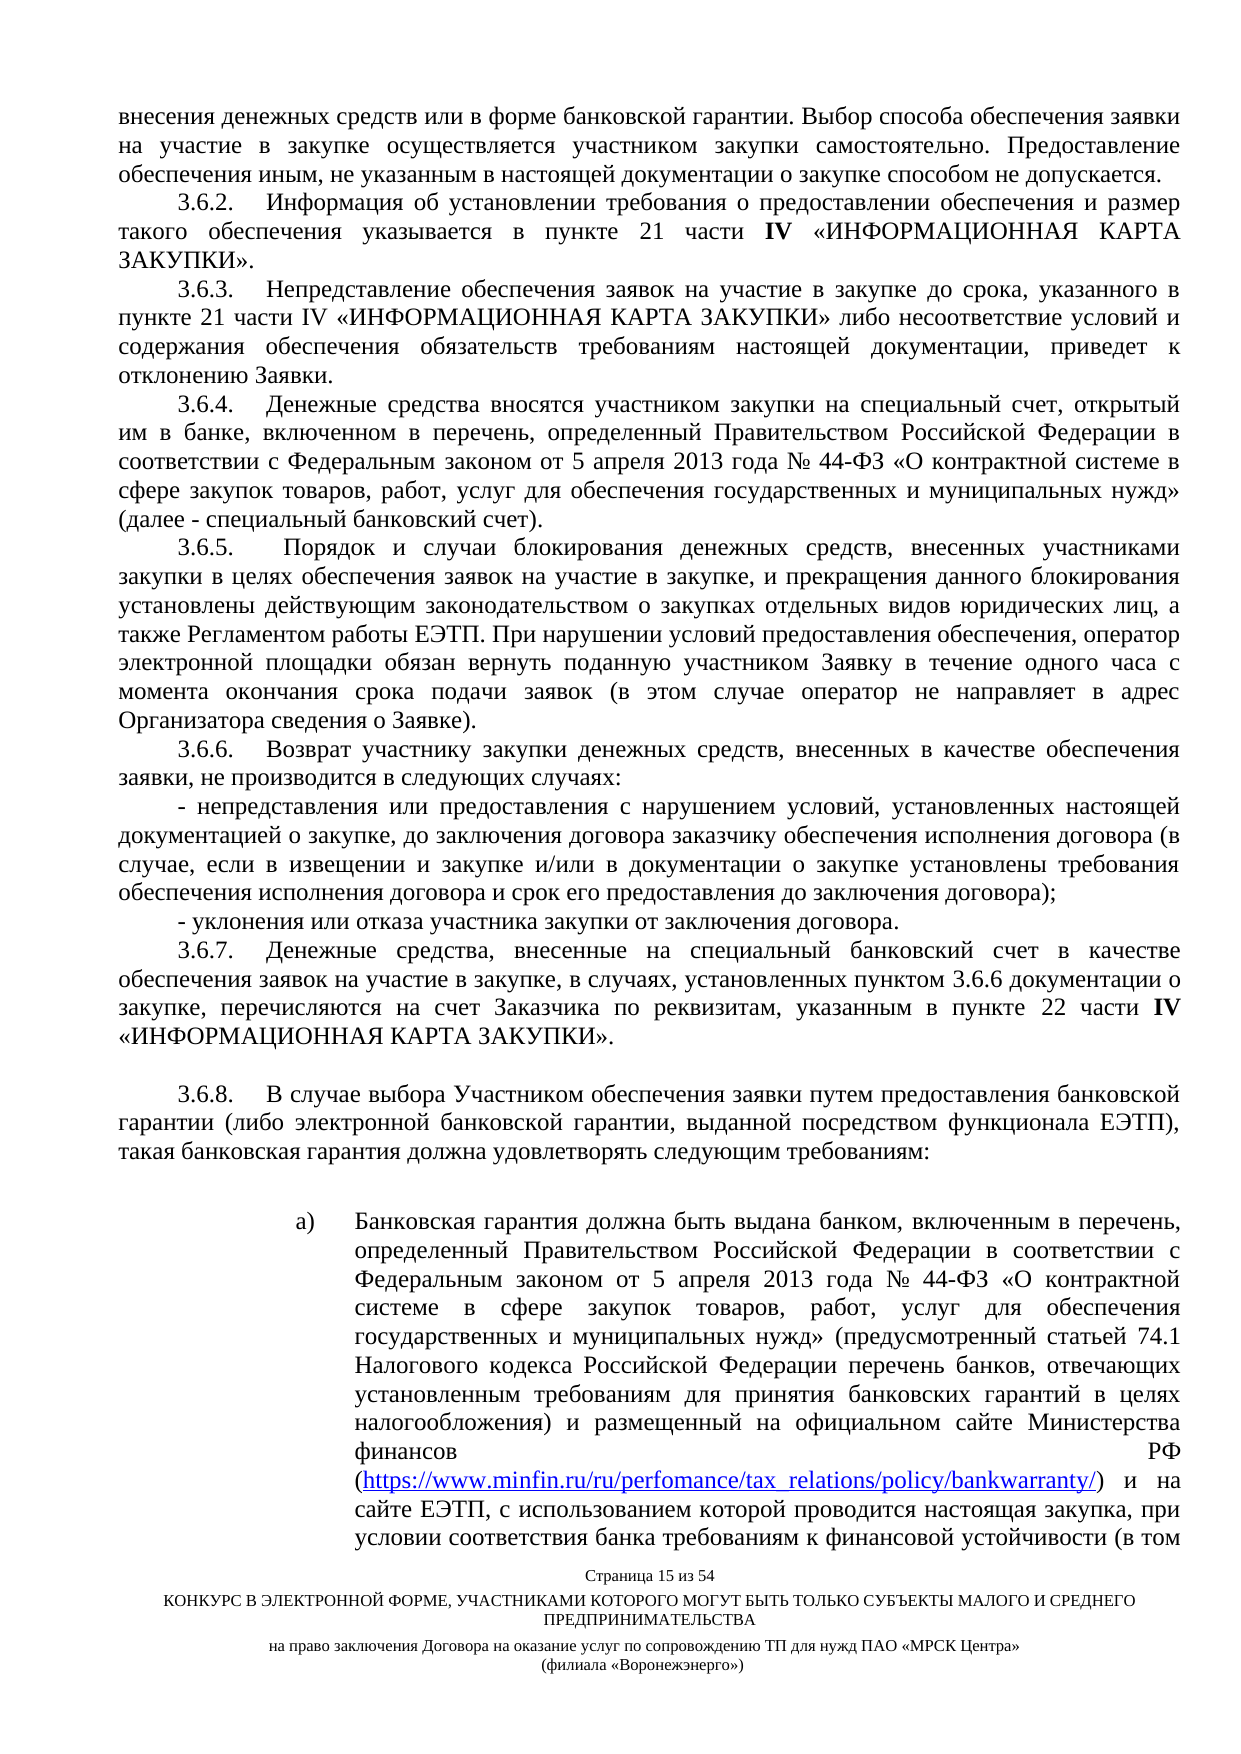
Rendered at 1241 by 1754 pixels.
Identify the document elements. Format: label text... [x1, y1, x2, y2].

subtitle Порядок и случаи блокирования денежных средств, внесенных участниками закупки в целях обеспечения заявок на участие в закупке, и прекращения данного блокирования установлены действующим законодательством о закупках отдельных видов юридических лиц, а также Регламентом работы ЕЭТП. При нарушении условий предоставления обеспечения, оператор электронной площадки обязан вернуть поданную участником Заявку в течение одного часа с момента окончания срока подачи заявок (в этом случае оператор не направляет в адрес Организатора сведения о Заявке). [118, 532, 1181, 734]
text - непредставления или предоставления с нарушением условий, установленных настоящей документацией о закупке, до заключения договора заказчику обеспечения исполнения договора (в случае, если в извещении и закупке и/или в документации о закупке установлены требования обеспечения исполнения договора и срок его предоставления до заключения договора); [118, 791, 1181, 906]
subtitle В случае выбора Участником обеспечения заявки путем предоставления банковской гарантии (либо электронной банковской гарантии, выданной посредством функционала ЕЭТП), такая банковская гарантия должна удовлетворять следующим требованиям: [118, 1079, 1181, 1165]
subtitle Непредставление обеспечения заявок на участие в закупке до срока, указанного в пункте 21 части IV «ИНФОРМАЦИОННАЯ КАРТА ЗАКУПКИ» либо несоответствие условий и содержания обеспечения обязательств требованиям настоящей документации, приведет к отклонению Заявки. [118, 274, 1181, 389]
subtitle Денежные средства вносятся участником закупки на специальный счет, открытый им в банке, включенном в перечень, определенный Правительством Российской Федерации в соответствии с Федеральным законом от 5 апреля 2013 года № 44-ФЗ «О контрактной системе в сфере закупок товаров, работ, услуг для обеспечения государственных и муниципальных нужд» (далее - специальный банковский счет). [118, 389, 1181, 532]
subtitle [118, 101, 1181, 187]
text - уклонения или отказа участника закупки от заключения договора. [118, 906, 1181, 935]
subtitle Возврат участнику закупки денежных средств, внесенных в качестве обеспечения заявки, не производится в следующих случаях: [118, 734, 1181, 791]
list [295, 1206, 1181, 1551]
subtitle Информация об установлении требования о предоставлении обеспечения и размер такого обеспечения указывается в пункте 21 части IV «ИНФОРМАЦИОННАЯ КАРТА ЗАКУПКИ». [118, 187, 1181, 274]
subtitle Денежные средства, внесенные на специальный банковский счет в качестве обеспечения заявок на участие в закупке, в случаях, установленных пунктом 3.6.6 документации о закупке, перечисляются на счет Заказчика по реквизитам, указанным в пункте 22 части IV «ИНФОРМАЦИОННАЯ КАРТА ЗАКУПКИ». [118, 935, 1181, 1050]
